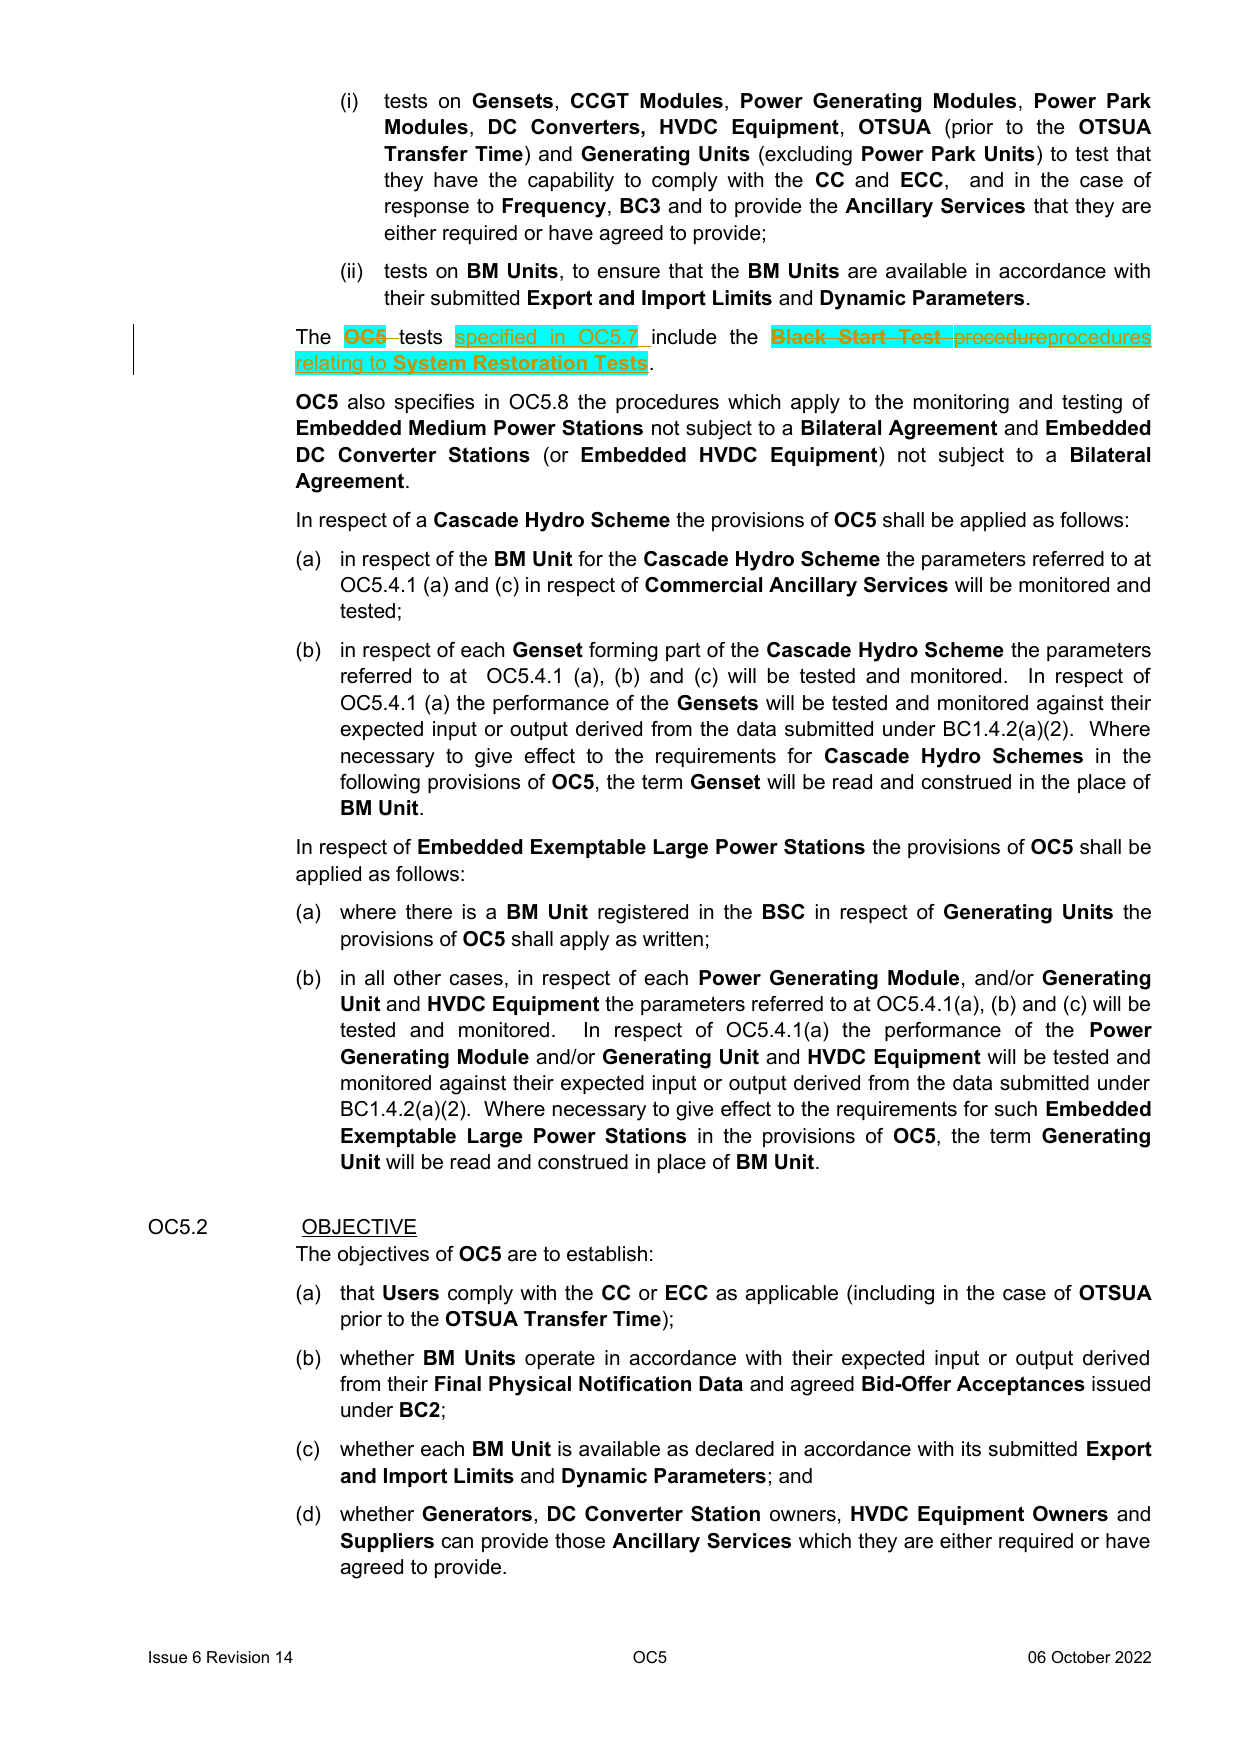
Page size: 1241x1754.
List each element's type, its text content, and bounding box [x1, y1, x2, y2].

text (i) tests on Gensets, CCGT Modules, Power Generating Modules, Power Park Modules, DC Converters, HVDC Equipment, OTSUA (prior to the OTSUA Transfer Time) and Generating Units (excluding Power Park Units) to test that they have the capability to comply with the CC and ECC, and in the case of response to Frequency, BC3 and to provide the Ancillary Services that they are either required or have agreed to provide; [340, 89, 1152, 244]
text The tests include the . [148, 324, 1152, 375]
text In respect of a Cascade Hydro Scheme the provisions of OC5 shall be applied as follows: [148, 508, 1152, 532]
text (ii) tests on BM Units, to ensure that the BM Units are available in accordance with their submitted Export and Import Limits and Dynamic Parameters. [340, 259, 1152, 309]
text (a) where there is a BM Unit registered in the BSC in respect of Generating Units the provisions of OC5 shall apply as written; [295, 900, 1152, 951]
text OC5 also specifies in OC5.8 the procedures which apply to the monitoring and testing of Embedded Medium Power Stations not subject to a Bilateral Agreement and Embedded DC Converter Stations (or Embedded HVDC Equipment) not subject to a Bilateral Agreement. [148, 390, 1152, 493]
text (b) in respect of each Genset forming part of the Cascade Hydro Scheme the parameters referred to at OC5.4.1 (a), (b) and (c) will be tested and monitored. In respect of OC5.4.1 (a) the performance of the Gensets will be tested and monitored against their expected input or output derived from the data submitted under BC1.4.2(a)(2). Where necessary to give effect to the requirements for Cascade Hydro Schemes in the following provisions of OC5, the term Genset will be read and construed in the place of BM Unit. [295, 638, 1152, 820]
text (a) in respect of the BM Unit for the Cascade Hydro Scheme the parameters referred to at OC5.4.1 (a) and (c) in respect of Commercial Ancillary Services will be monitored and tested; [295, 546, 1152, 623]
text The objectives of OC5 are to establish: [148, 1241, 1152, 1265]
text (b) in all other cases, in respect of each Power Generating Module, and/or Generating Unit and HVDC Equipment the parameters referred to at OC5.4.1(a), (b) and (c) will be tested and monitored. In respect of OC5.4.1(a) the performance of the Power Generating Module and/or Generating Unit and HVDC Equipment will be tested and monitored against their expected input or output derived from the data submitted under BC1.4.2(a)(2). Where necessary to give effect to the requirements for such Embedded Exemptable Large Power Stations in the provisions of OC5, the term Generating Unit will be read and construed in place of BM Unit. [295, 965, 1152, 1174]
text OC5.2 OBJECTIVE [148, 1215, 1152, 1239]
text (c) whether each BM Unit is available as declared in accordance with its submitted Export and Import Limits and Dynamic Parameters; and [295, 1437, 1152, 1487]
text (a) that Users comply with the CC or ECC as applicable (including in the case of OTSUA prior to the OTSUA Transfer Time); [295, 1280, 1152, 1331]
text (d) whether Generators, DC Converter Station owners, HVDC Equipment Owners and Suppliers can provide those Ancillary Services which they are either required or have agreed to provide. [295, 1502, 1152, 1579]
text (b) whether BM Units operate in accordance with their expected input or output derived from their Final Physical Notification Data and agreed Bid-Offer Acceptances issued under BC2; [295, 1346, 1152, 1422]
text In respect of Embedded Exemptable Large Power Stations the provisions of OC5 shall be applied as follows: [148, 835, 1152, 885]
